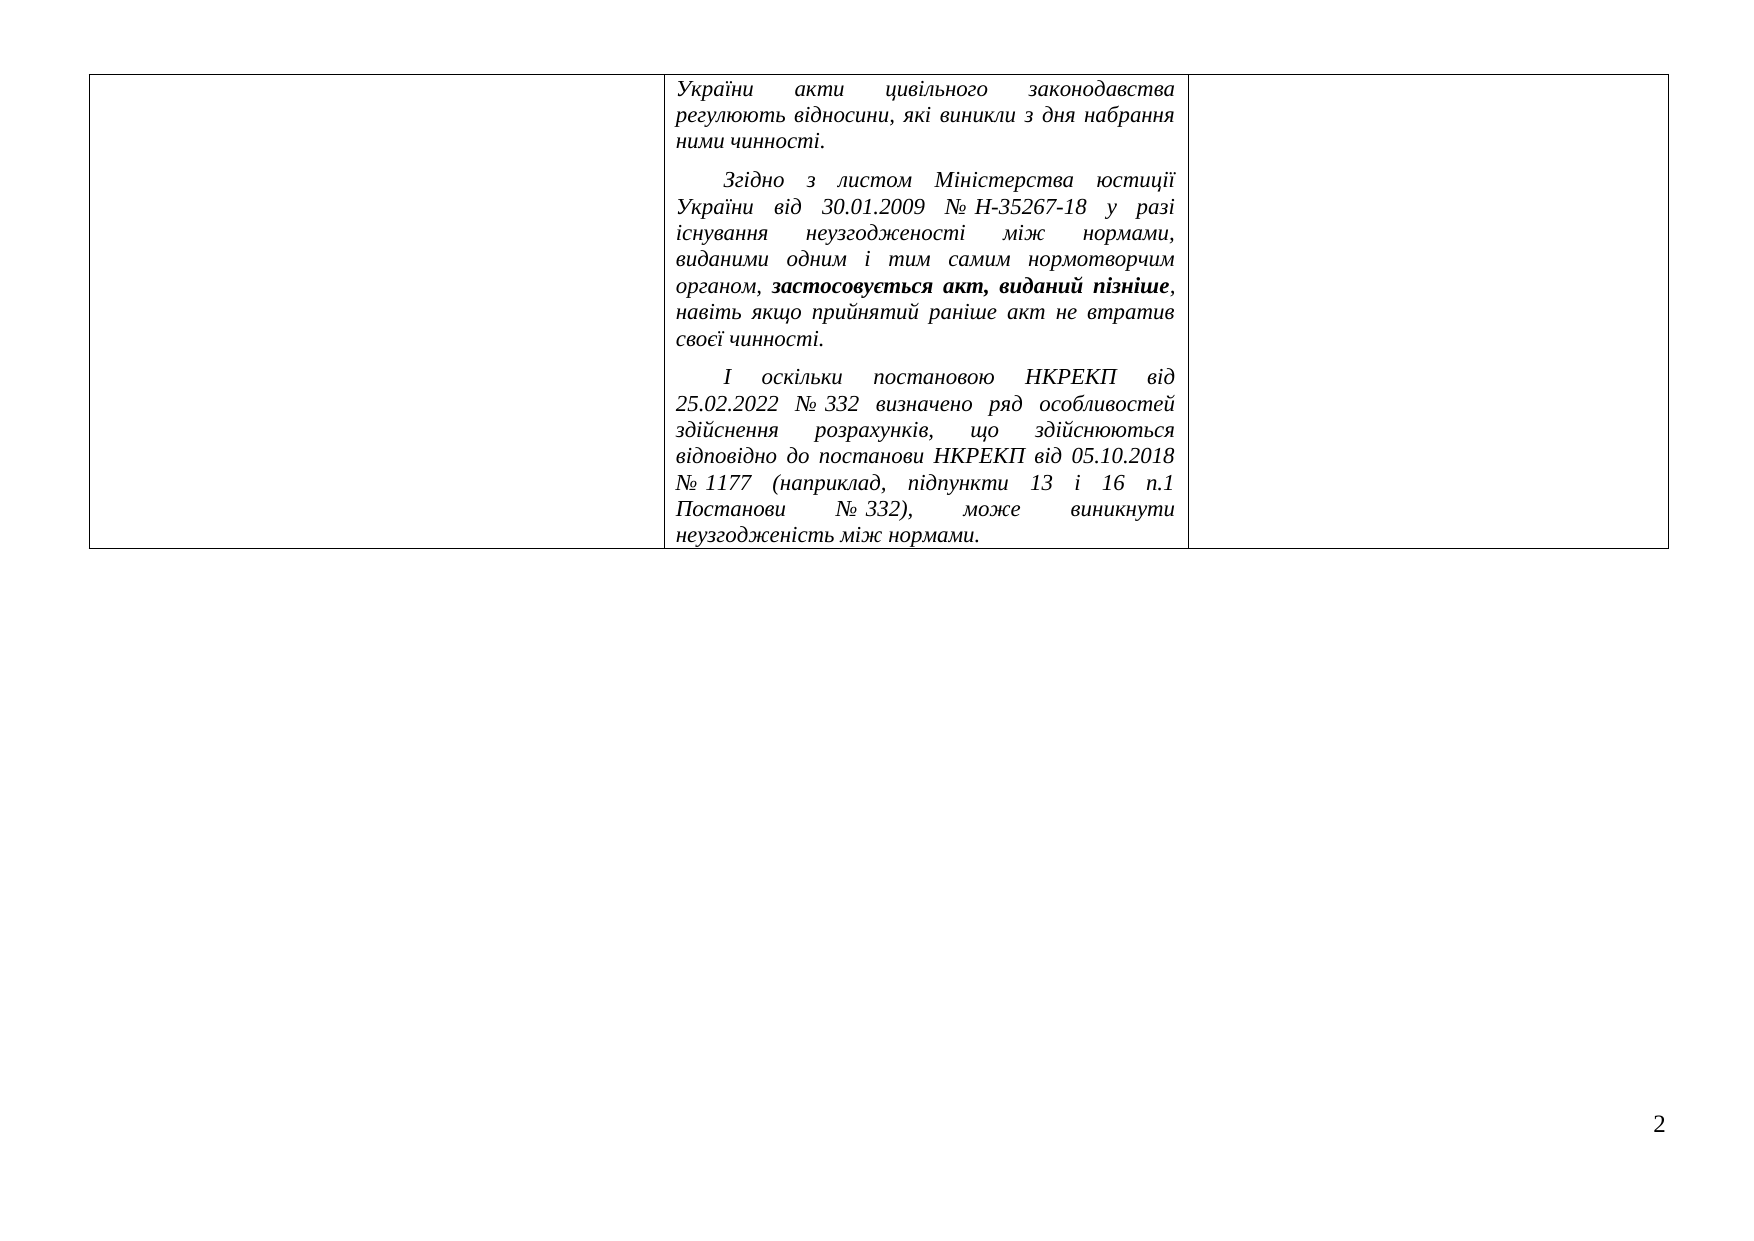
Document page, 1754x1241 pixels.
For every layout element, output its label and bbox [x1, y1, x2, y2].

table_cell [665, 75, 1188, 548]
table_cell [90, 75, 664, 548]
table_cell [1189, 75, 1668, 548]
